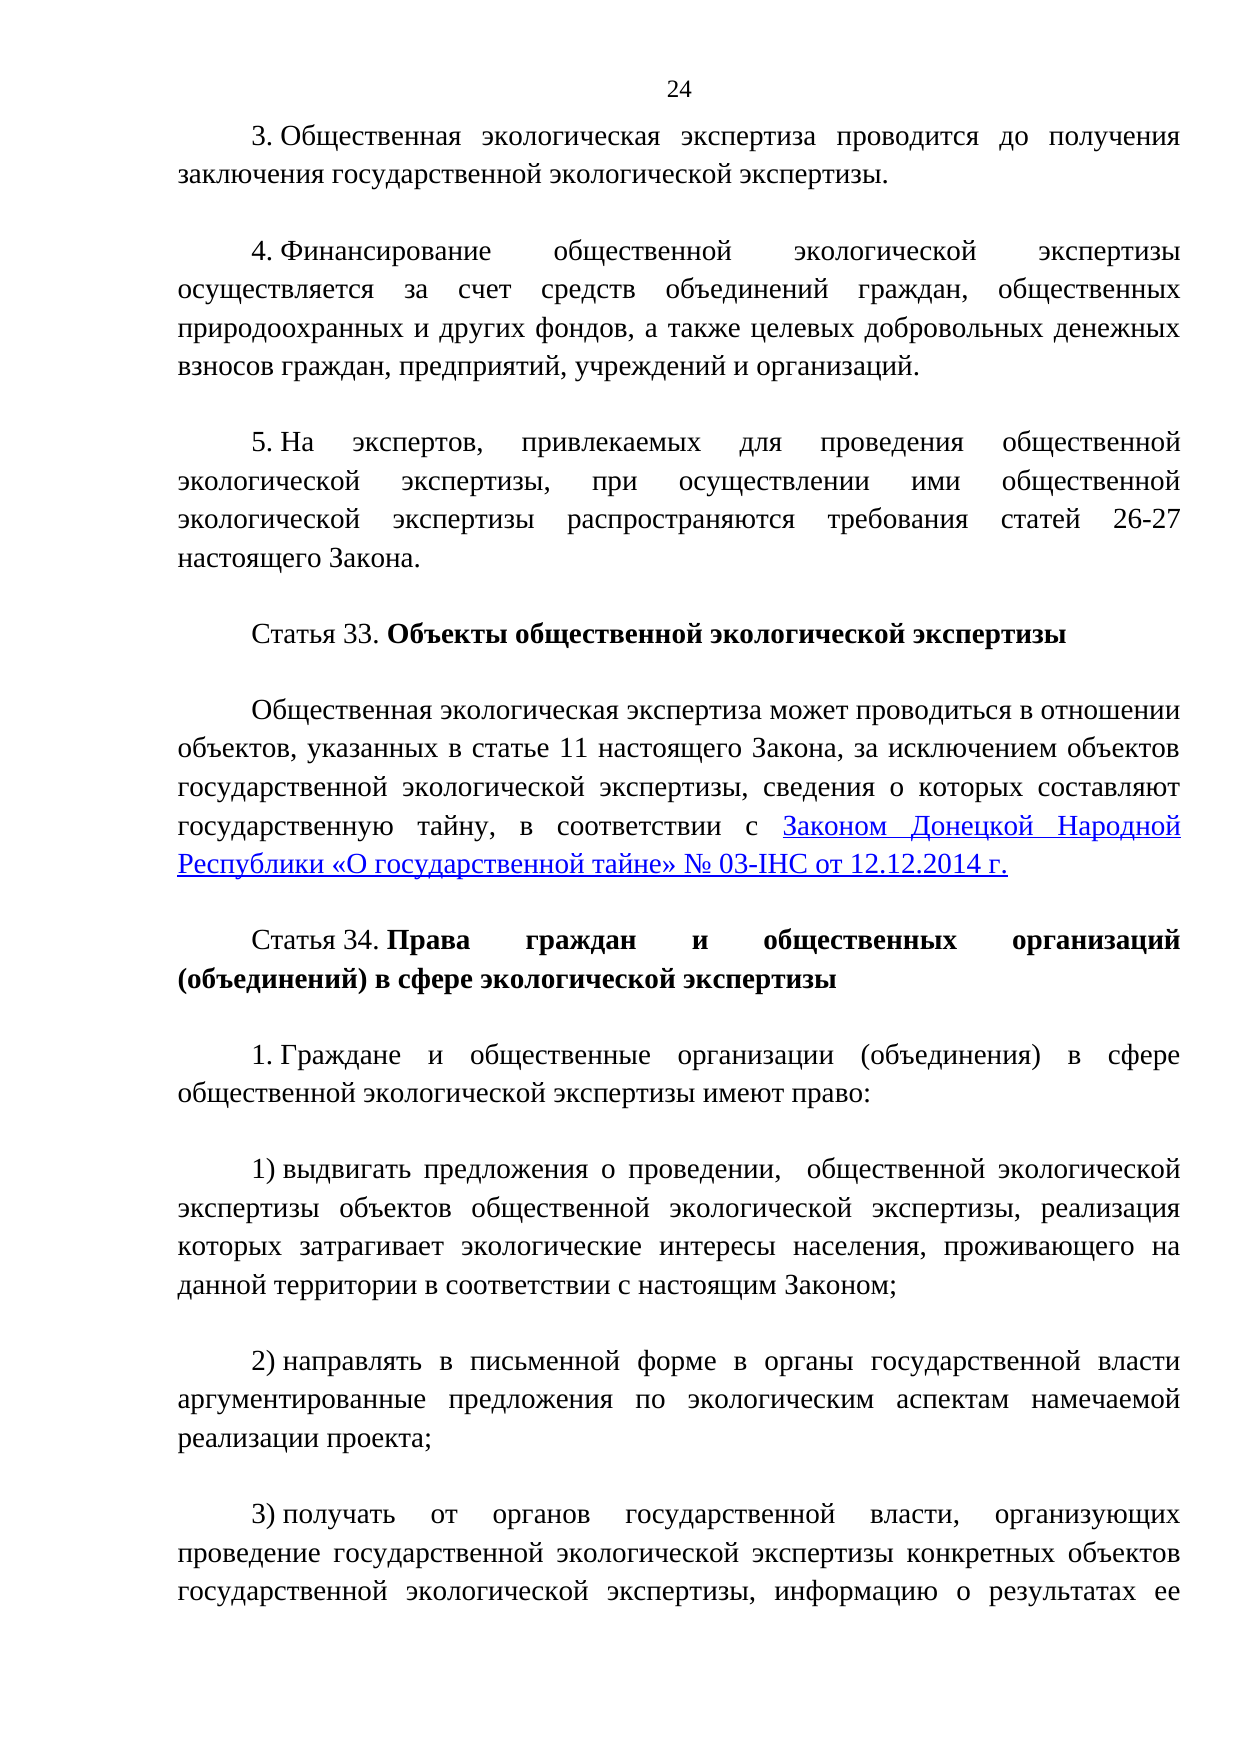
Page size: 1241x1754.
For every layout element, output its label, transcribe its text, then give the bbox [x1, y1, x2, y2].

text 4. Финансирование общественной экологической экспертизы осуществляется за счет средств объединений граждан, общественных природоохранных и других фондов, а также целевых добровольных денежных взносов граждан, предприятий, учреждений и организаций. [177, 233, 1181, 382]
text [177, 1496, 1181, 1607]
text Статья 33. Объекты общественной экологической экспертизы [177, 616, 1181, 649]
text 5. На экспертов, привлекаемых для проведения общественной экологической экспертизы, при осуществлении ими общественной экологической экспертизы распространяются требования статей 26-27 настоящего Закона. [177, 424, 1181, 573]
text Общественная экологическая экспертиза может проводиться в отношении объектов, указанных в статье 11 настоящего Закона, за исключением объектов государственной экологической экспертизы, сведения о которых составляют государственную тайну, в соответствии с Законом Донецкой Народной Республики «О государственной тайне» № 03-ІНС от 12.12.2014 г. [177, 692, 1181, 880]
text 3. Общественная экологическая экспертиза проводится до получения заключения государственной экологической экспертизы. [177, 118, 1181, 190]
text 1. Граждане и общественные организации (объединения) в сфере общественной экологической экспертизы имеют право: [177, 1037, 1181, 1109]
text 2) направлять в письменной форме в органы государственной власти аргументированные предложения по экологическим аспектам намечаемой реализации проекта; [177, 1343, 1181, 1454]
text Статья 34. Права граждан и общественных организаций (объединений) в сфере экологической экспертизы [177, 922, 1181, 994]
text 1) выдвигать предложения о проведении, общественной экологической экспертизы объектов общественной экологической экспертизы, реализация которых затрагивает экологические интересы населения, проживающего на данной территории в соответствии с настоящим Законом; [177, 1151, 1181, 1301]
